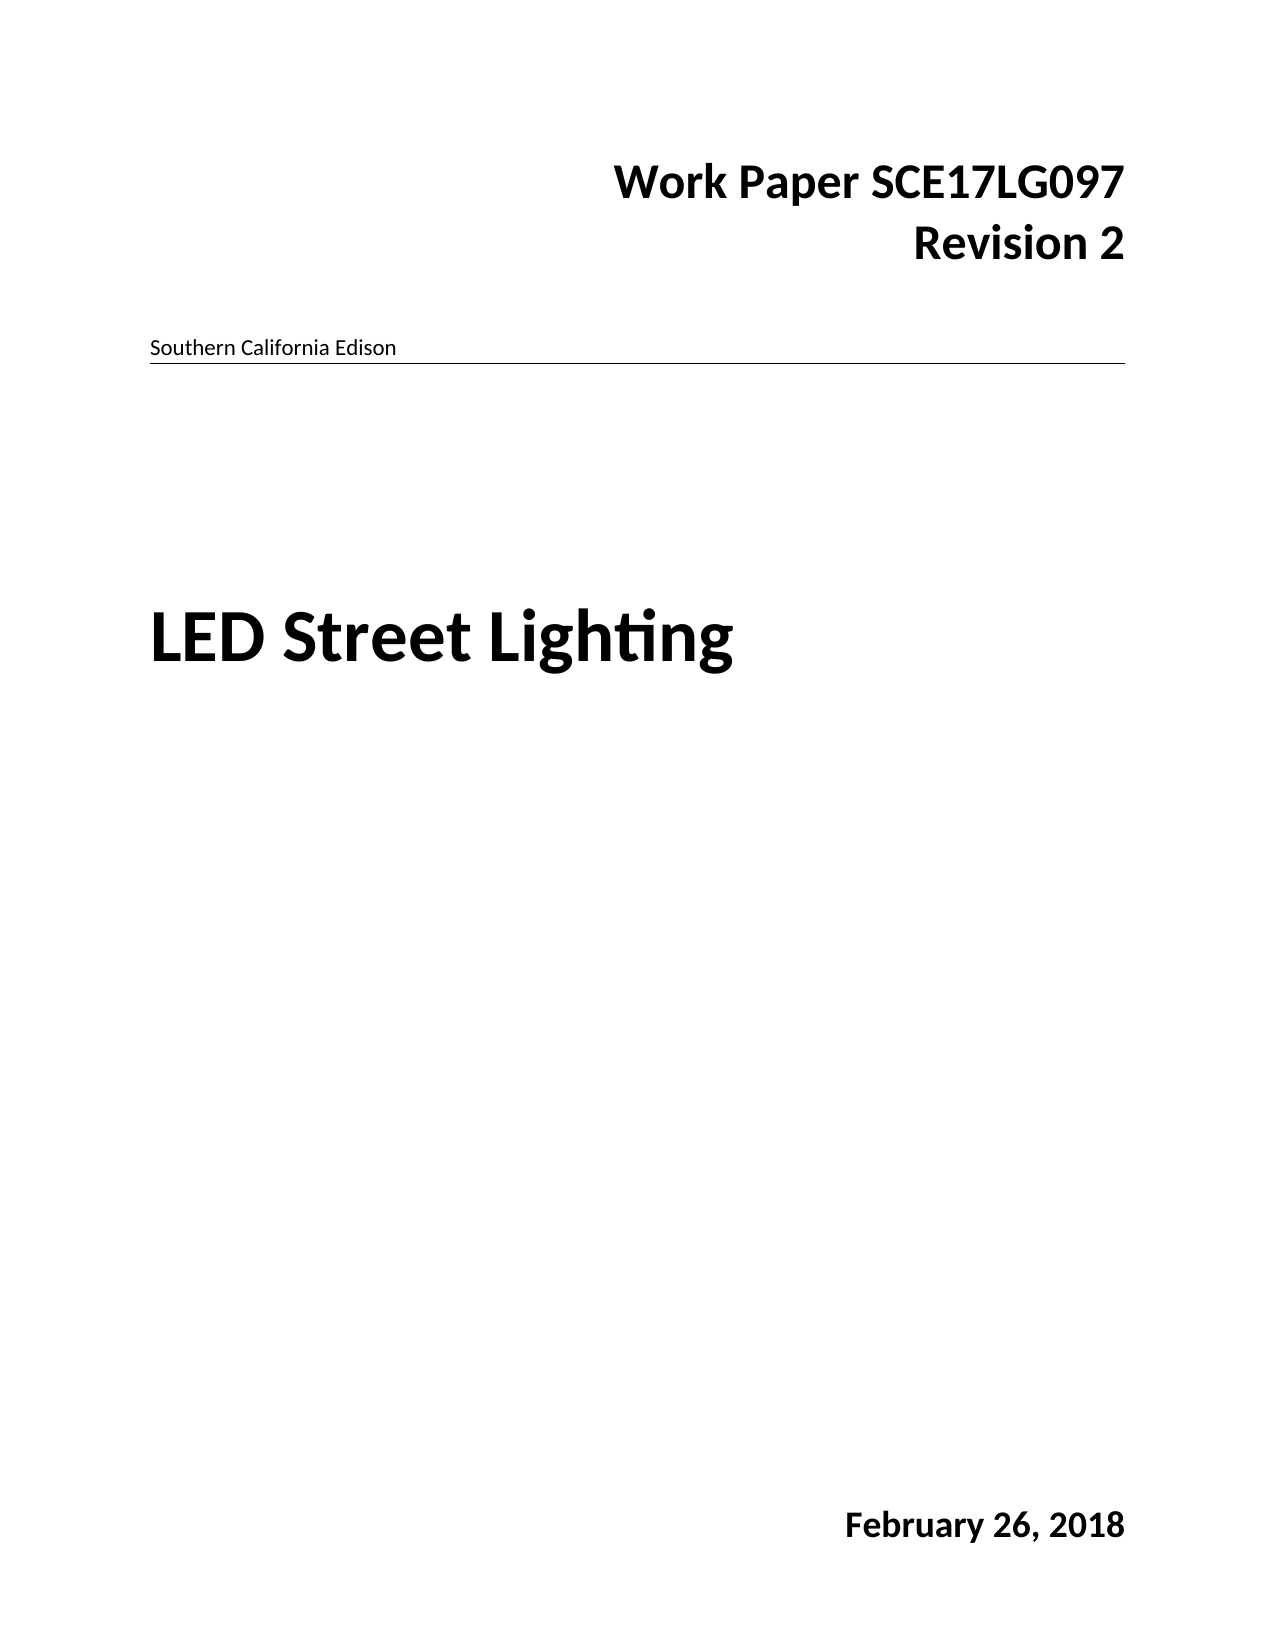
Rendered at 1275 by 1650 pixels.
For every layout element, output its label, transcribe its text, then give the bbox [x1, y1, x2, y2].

text Work Paper [150, 150, 1125, 211]
text LED Street Lighting [150, 588, 1125, 680]
